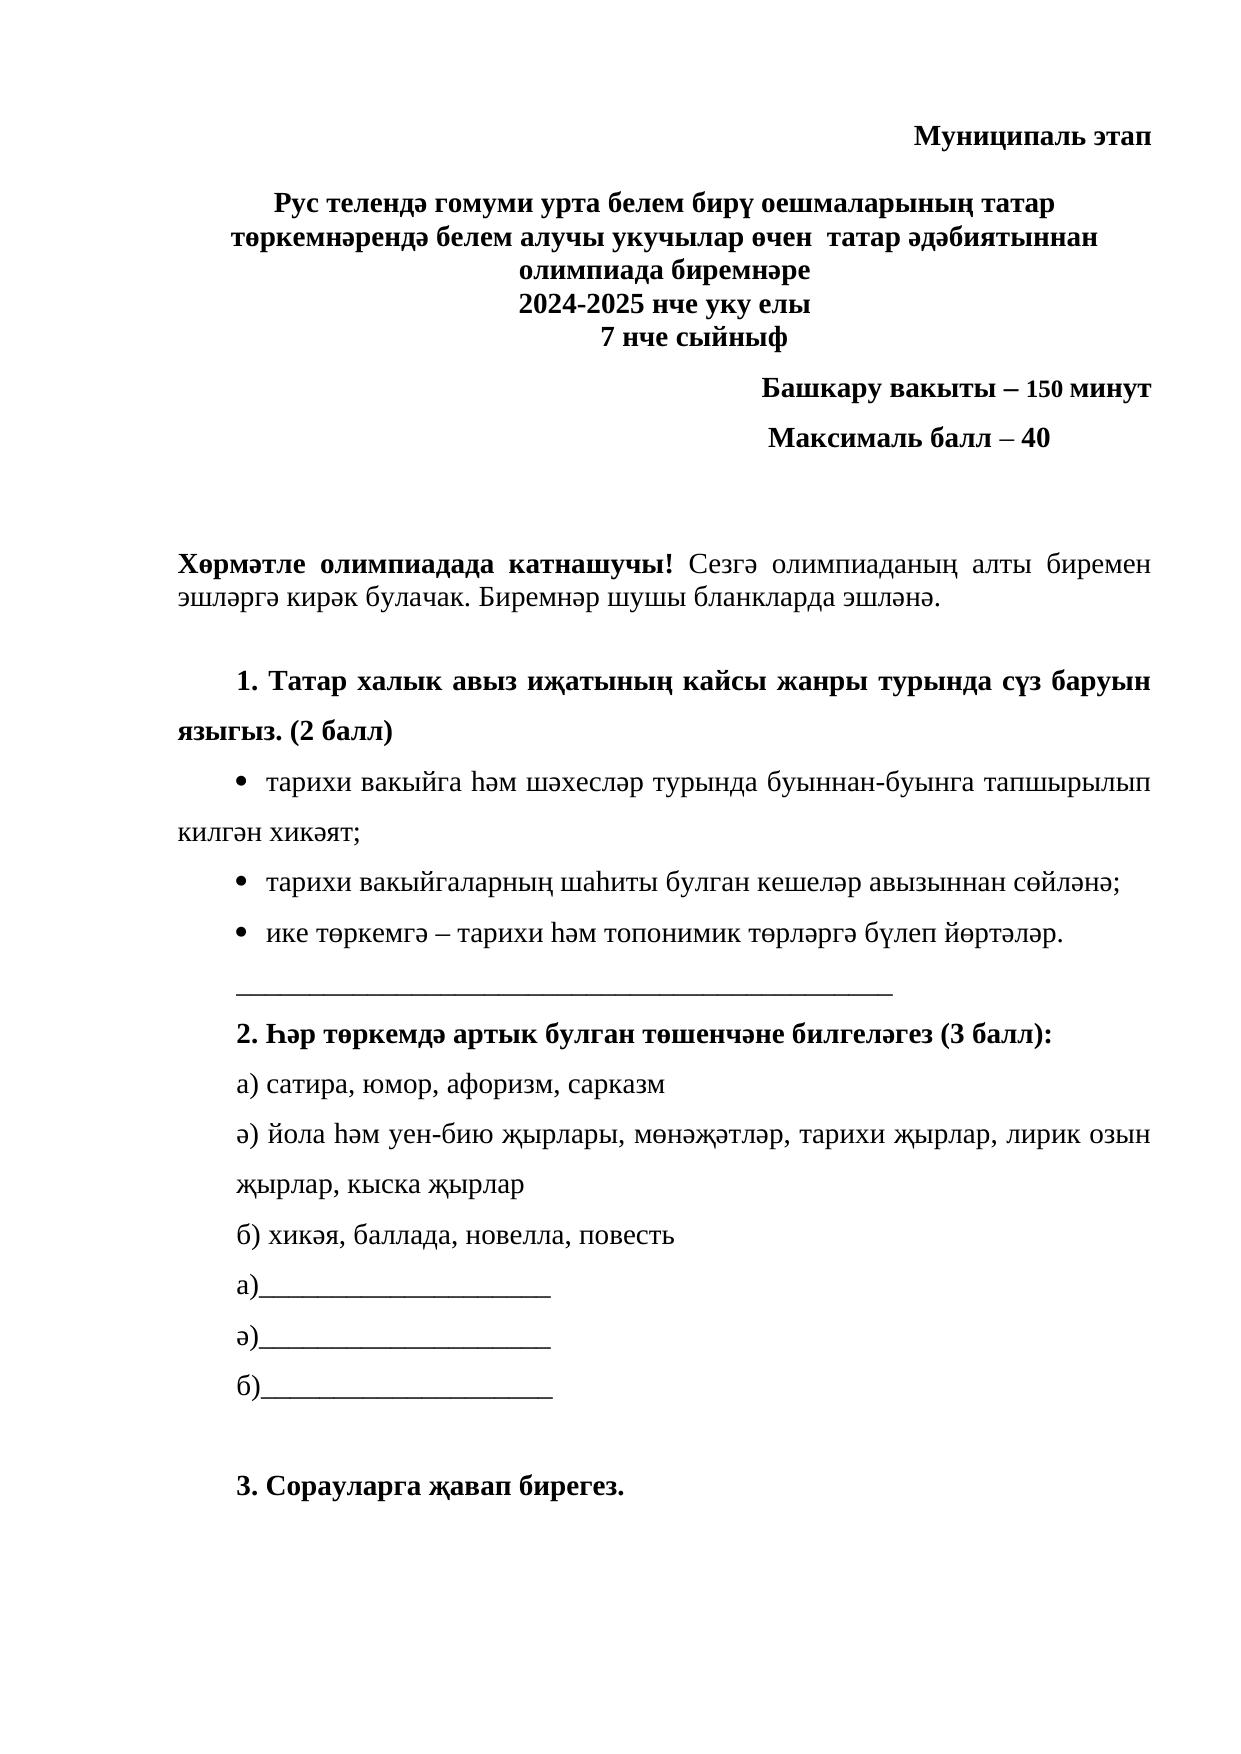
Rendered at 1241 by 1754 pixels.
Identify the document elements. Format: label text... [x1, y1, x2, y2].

list б)____________________ [236, 1368, 1152, 1401]
text Муниципаль этап [177, 118, 1152, 152]
text Рус телендә гомуми урта белем бирү оешмаларының татар төркемнәрендә белем алучы укучылар өчен татар әдәбиятыннан олимпиада биремнәре [177, 185, 1152, 286]
text 1. Татар халык авыз иҗатының кайсы жанры турында сүз баруын языгыз. (2 балл) [177, 663, 1152, 747]
list ике төркемгә – тарихи һәм топонимик төрләргә бүлеп йөртәләр. [177, 915, 1152, 949]
list _____________________________________________ [236, 965, 1152, 999]
text Башкару вакыты – 150 минут [177, 370, 1152, 403]
list ә) йола һәм уен-бию җырлары, мөнәҗәтләр, тарихи җырлар, лирик озын җырлар, кыска җырлар [236, 1116, 1152, 1200]
list 2. Һәр төркемдә артык булган төшенчәне билгеләгез (3 балл): [236, 1016, 1152, 1049]
list а) сатира, юмор, афоризм, сарказм [236, 1066, 1152, 1099]
text Хөрмәтле олимпиадада катнашучы! Сезгә олимпиаданың алты биремен эшләргә кирәк булачак. Биремнәр шушы бланкларда эшләнә. [177, 546, 1152, 613]
list б) хикәя, баллада, новелла, повесть [236, 1217, 1152, 1251]
text Максималь балл – 40 [177, 420, 1152, 453]
list ә)____________________ [236, 1318, 1152, 1351]
text 2024-2025 нче уку елы [177, 286, 1152, 319]
text 7 нче сыйныф [177, 319, 1152, 353]
list тарихи вакыйга һәм шәхесләр турында буыннан-буынга тапшырылып килгән хикәят; [177, 764, 1152, 848]
list а)____________________ [236, 1267, 1152, 1301]
list тарихи вакыйгаларның шаһиты булган кешеләр авызыннан сөйләнә; [177, 864, 1152, 898]
list 3. Сорауларга җавап бирегез. [236, 1468, 1152, 1502]
